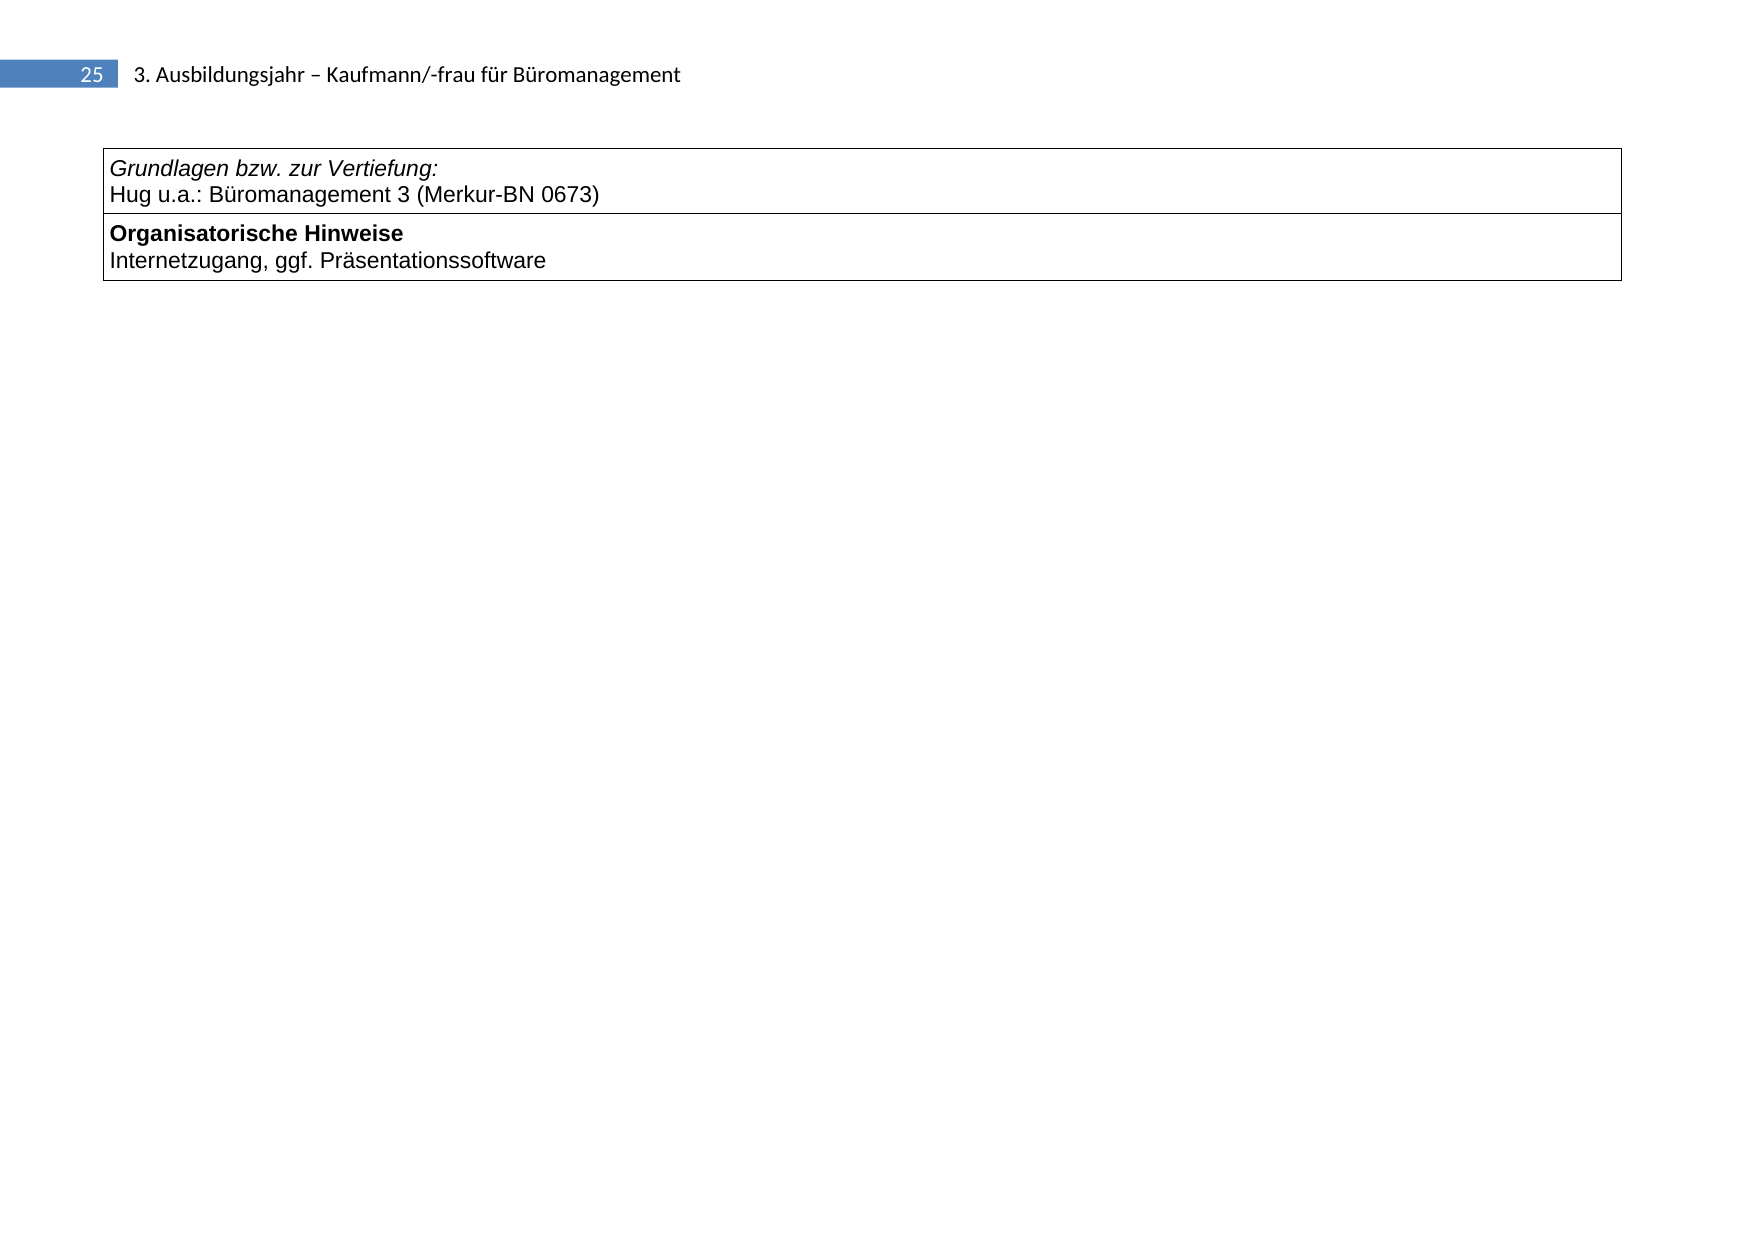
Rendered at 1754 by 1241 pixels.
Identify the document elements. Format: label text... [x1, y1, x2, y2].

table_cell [104, 149, 1621, 213]
table_cell Organisatorische Hinweise Internetzugang, ggf. Präsentationssoftware [104, 214, 1621, 279]
